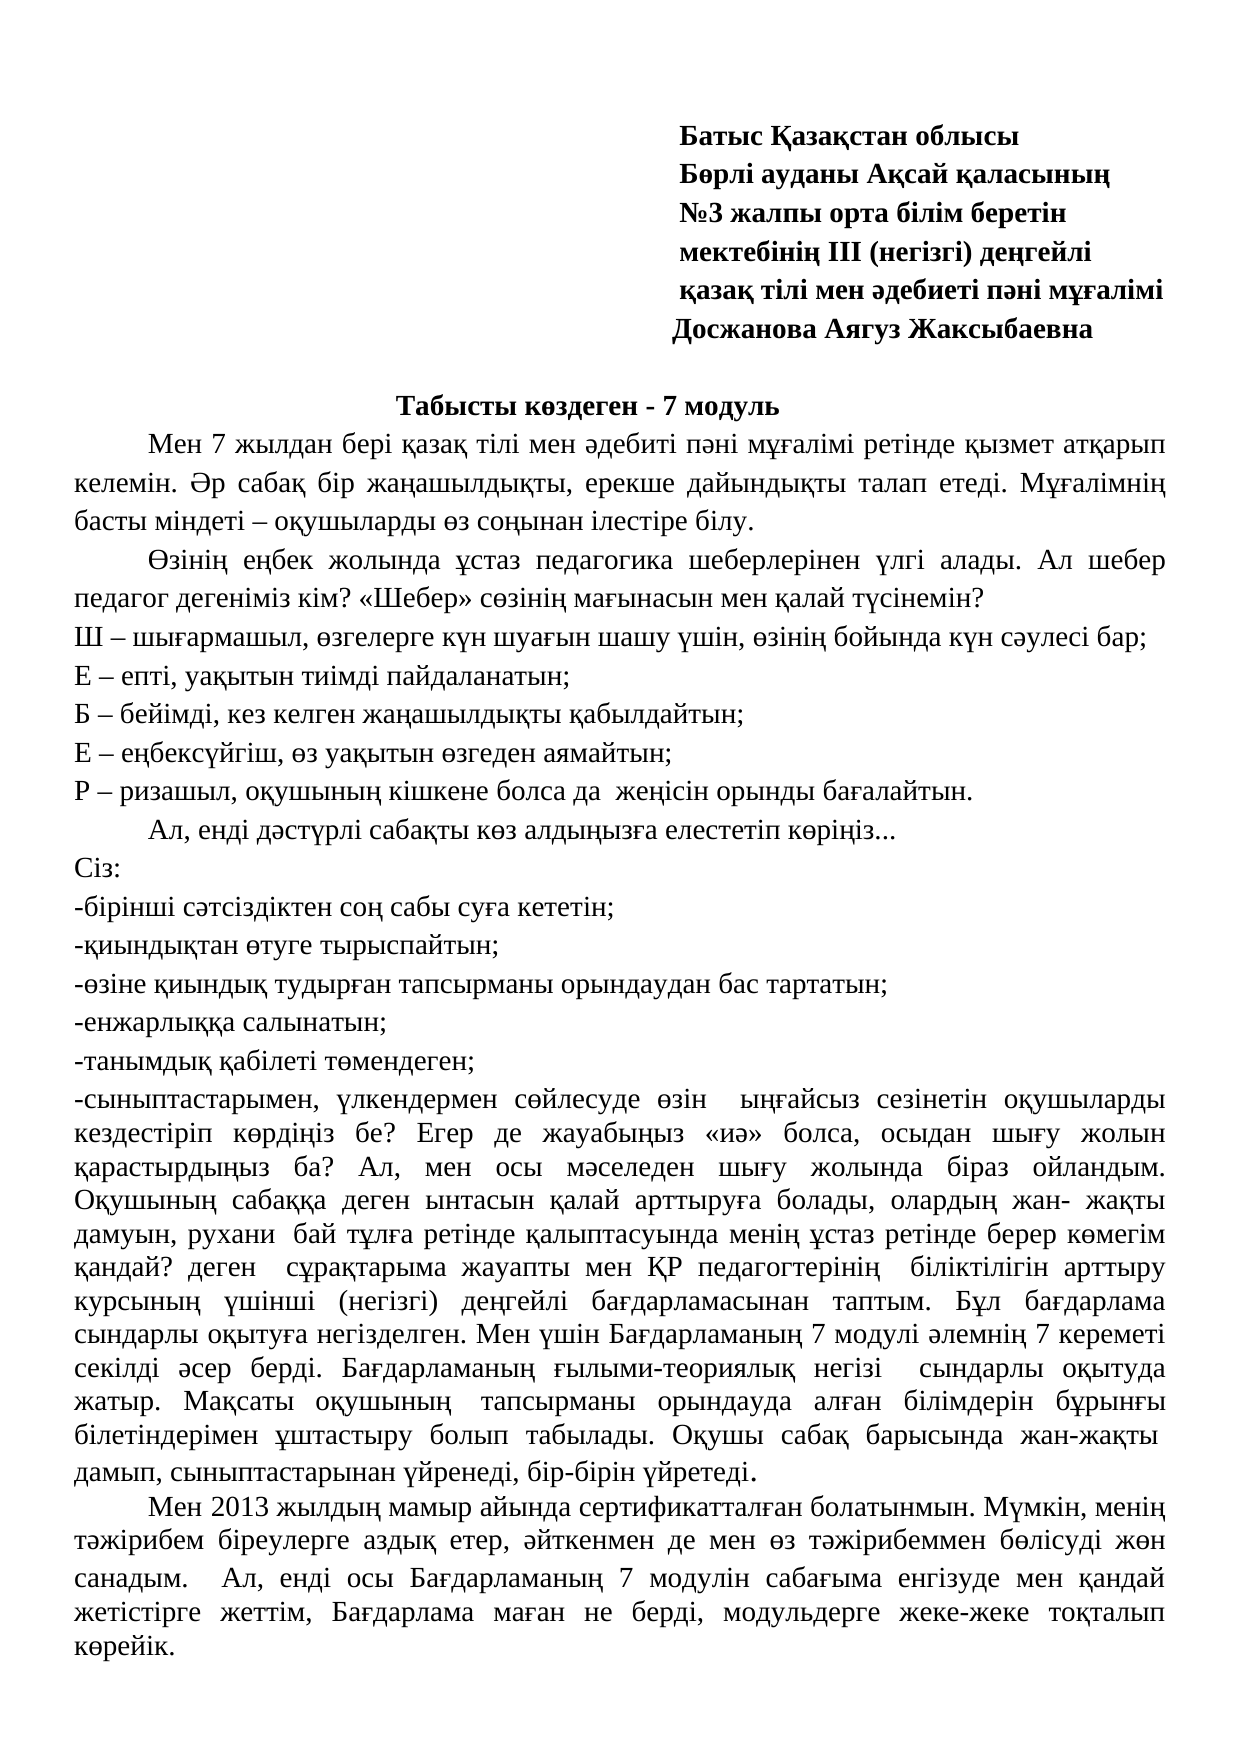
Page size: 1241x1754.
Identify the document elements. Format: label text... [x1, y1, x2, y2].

text -енжарлыққа салынатын; [74, 1004, 1167, 1038]
text Б – бейімді, кез келген жаңашылдықты қабылдайтын; [74, 696, 1167, 730]
text -сыныптастарымен, үлкендермен сөйлесуде өзін ыңғайсыз сезінетін оқушыларды кездестіріп көрдіңіз бе? Егер де жауабыңыз «иә» болса, осыдан шығу жолын қарастырдыңыз ба? Ал, мен осы мәселеден шығу жолында біраз ойландым. Оқушының сабаққа деген ынтасын қалай арттыруға болады, олардың жан- жақты дамуын, рухани бай тұлға ретінде қалыптасуында менің ұстаз ретінде берер көмегім қандай? деген сұрақтарыма жауапты мен ҚР педагогтерінің біліктілігін арттыру курсының үшінші (негізгі) деңгейлі бағдарламасынан таптым. Бұл бағдарлама сындарлы оқытуға негізделген. Мен үшін Бағдарламаның 7 модулі әлемнің 7 кереметі секілді әсер берді. Бағдарламаның ғылыми-теориялық негізі сындарлы оқытуда жатыр. Мақсаты оқушының тапсырманы орындауда алған білімдерін бұрынғы білетіндерімен ұштастыру болып табылады. Оқушы сабақ барысында жан-жақты дамып, сыныптастарынан үйренеді, бір-бірін үйретеді. [74, 1082, 1167, 1489]
text Р – ризашыл, оқушының кішкене болса да жеңісін орынды бағалайтын. [74, 773, 1167, 807]
text Бөрлі ауданы Ақсай қаласының [74, 157, 1167, 190]
text -өзіне қиындық тудырған тапсырманы орындаудан бас тартатын; [74, 966, 1167, 999]
text Сіз: [74, 850, 1167, 884]
text Е – еңбексүйгіш, өз уақытын өзгеден аямайтын; [74, 735, 1167, 768]
text Табысты көздеген - 7 модуль [74, 388, 1167, 421]
text мектебінің ІІІ (негізгі) деңгейлі [74, 234, 1167, 267]
text -қиындықтан өтуге тырыспайтын; [74, 927, 1167, 961]
text қазақ тілі мен әдебиеті пәні мұғалімі [74, 272, 1167, 306]
text Ал, енді дәстүрлі сабақты көз алдыңызға елестетіп көріңіз... [74, 812, 1167, 845]
text Мен 7 жылдан бері қазақ тілі мен әдебиті пәні мұғалімі ретінде қызмет атқарып келемін. Әр сабақ бір жаңашылдықты, ерекше дайындықты талап етеді. Мұғалімнің басты міндеті – оқушыларды өз соңынан ілестіре білу. [74, 426, 1167, 537]
text Ш – шығармашыл, өзгелерге күн шуағын шашу үшін, өзінің бойында күн сәулесі бар; [74, 619, 1167, 653]
text Өзінің еңбек жолында ұстаз педагогика шеберлерінен үлгі алады. Ал шебер педагог дегеніміз кім? «Шебер» сөзінің мағынасын мен қалай түсінемін? [74, 542, 1167, 614]
text Мен 2013 жылдың мамыр айында сертификатталған болатынмын. Мүмкін, менің тәжірибем біреулерге аздық етер, әйткенмен де мен өз тәжірибеммен бөлісуді жөн санадым. Ал, енді осы Бағдарламаның 7 модулін сабағыма енгізуде мен қандай жетістірге жеттім, Бағдарлама маған не берді, модульдерге жеке-жеке тоқталып көрейік. [74, 1489, 1167, 1661]
text Досжанова Аягуз Жаксыбаевна [74, 311, 1167, 344]
text -бірінші сәтсіздіктен соң сабы суға кететін; [74, 889, 1167, 922]
text №3 жалпы орта білім беретін [74, 195, 1167, 229]
text Е – епті, уақытын тиімді пайдаланатын; [74, 658, 1167, 691]
text -танымдық қабілеті төмендеген; [74, 1043, 1167, 1077]
text Батыс Қазақстан облысы [74, 118, 1167, 152]
